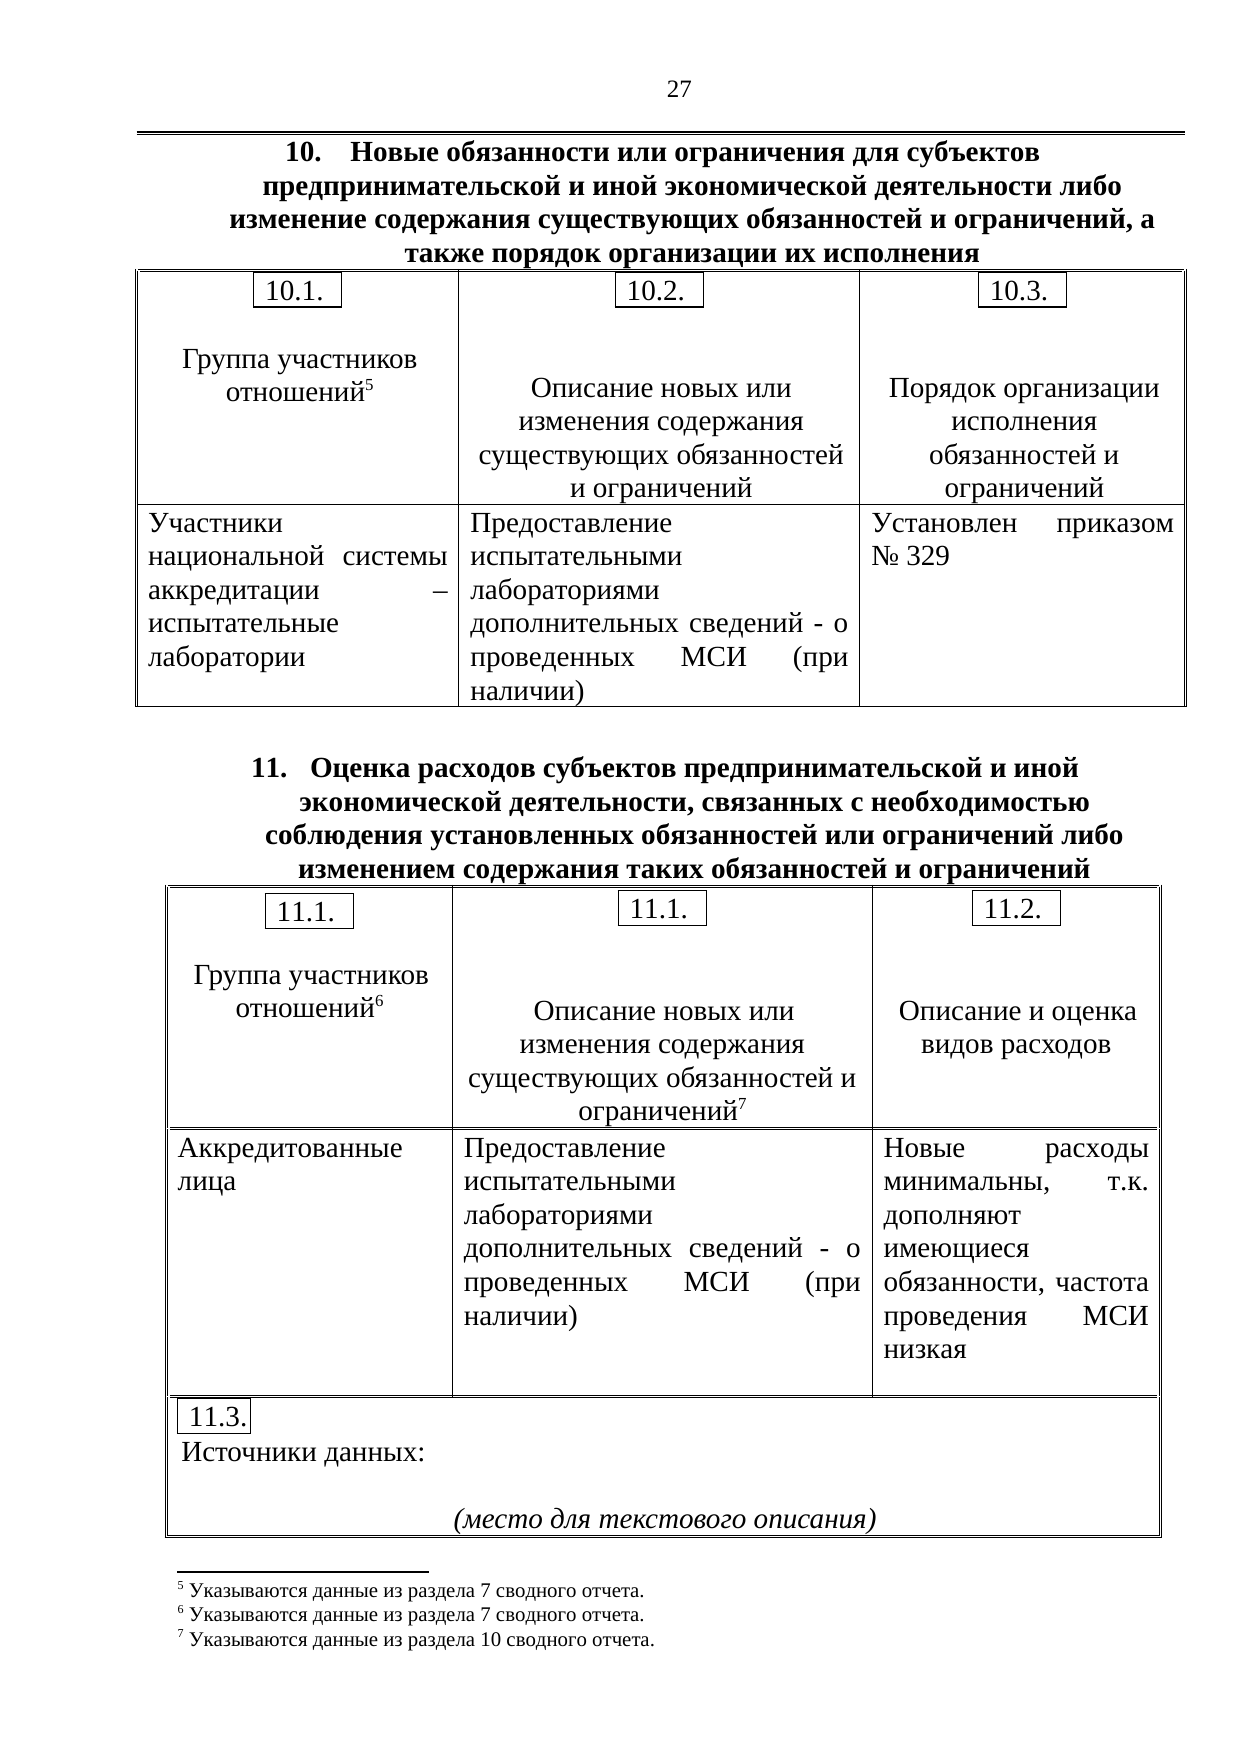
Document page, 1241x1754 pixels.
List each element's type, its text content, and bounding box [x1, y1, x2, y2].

table_cell Группа участников отношений [137, 269, 458, 504]
table_cell Группа участников отношений [168, 886, 452, 1127]
table_cell Источники данных: (место для текстового описания) [166, 1395, 1160, 1534]
table_cell Аккредитованные лица [168, 1127, 452, 1395]
table_cell Участники национальной системы аккредитации – испытательные лаборатории [138, 505, 458, 706]
table_cell Новые обязанности или ограничения для субъектов предпринимательской и иной экономической деятельности либо изменение содержания существующих обязанностей и ограничений, а также порядок организации их исполнения [137, 135, 1185, 269]
table_cell Порядок организации исполнения обязанностей и ограничений [860, 269, 1185, 504]
table_cell Описание и оценка видов расходов [873, 885, 1160, 1127]
table_cell Установлен приказом № 329 [860, 505, 1184, 706]
table_cell Предоставление испытательными лабораториями дополнительных сведений - о проведенных МСИ (при наличии) [459, 505, 859, 706]
table_cell Новые расходы минимальны, т.к. дополняют имеющиеся обязанности, частота проведения МСИ низкая [873, 1127, 1159, 1395]
table_header Оценка расходов субъектов предпринимательской и иной экономической деятельности, связанных с необходимостью соблюдения установленных обязанностей или ограничений либо изменением содержания таких обязанностей и ограничений [166, 750, 1160, 884]
table_cell Предоставление испытательными лабораториями дополнительных сведений - о проведенных МСИ (при наличии) [453, 1130, 872, 1395]
table_cell Описание новых или изменения содержания существующих обязанностей и ограничений [459, 272, 859, 504]
table_cell Описание новых или изменения содержания существующих обязанностей и ограничений [453, 888, 872, 1127]
